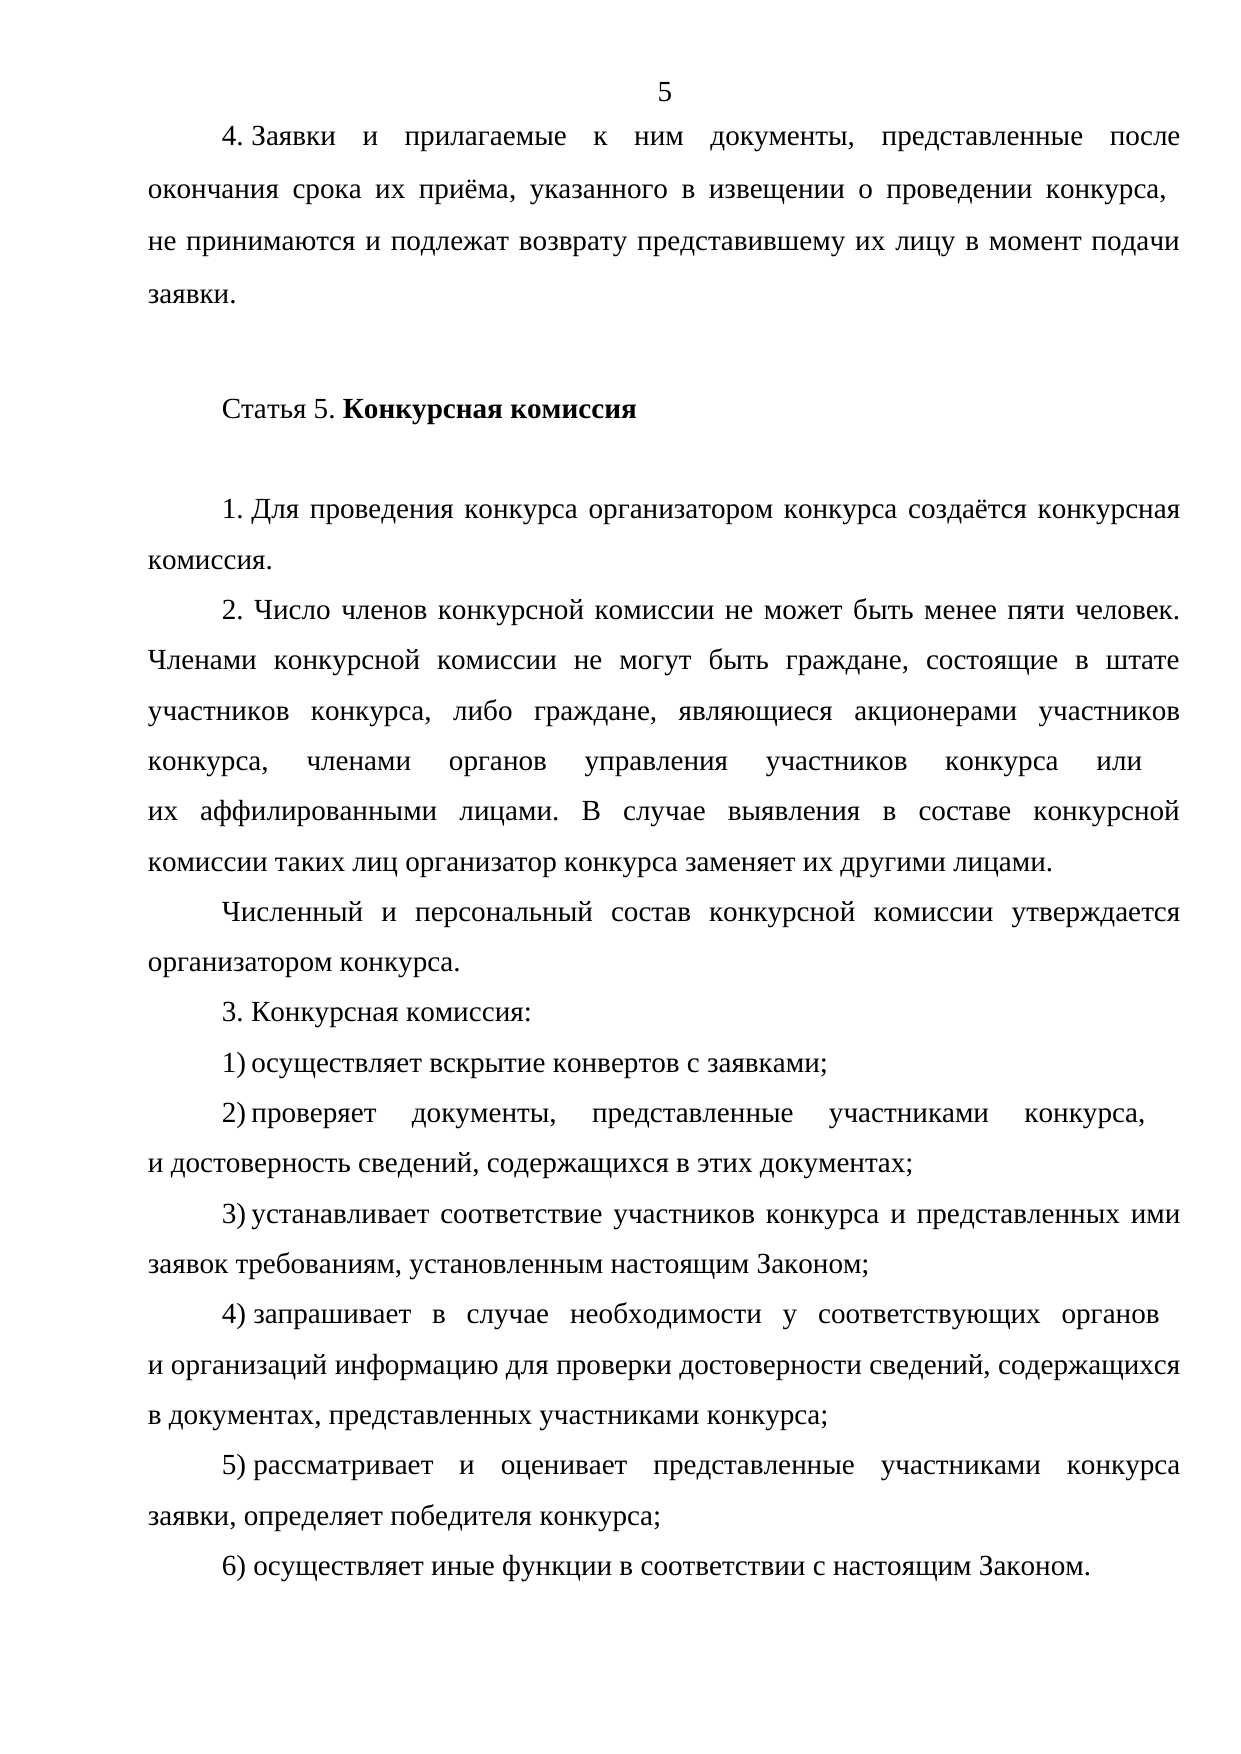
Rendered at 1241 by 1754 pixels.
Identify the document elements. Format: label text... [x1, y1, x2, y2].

text 6) осуществляет иные функции в соответствии с настоящим Законом. [148, 1548, 1181, 1582]
list осуществляет вскрытие конвертов с заявками; [148, 1045, 1181, 1078]
text 4) запрашивает в случае необходимости у соответствующих органов и организаций информацию для проверки достоверности сведений, содержащихся в документах, представленных участниками конкурса; [148, 1296, 1181, 1431]
text Статья 5. Конкурсная комиссия [148, 391, 1181, 424]
text 5) рассматривает и оценивает представленные участниками конкурса заявки, определяет победителя конкурса; [148, 1447, 1181, 1531]
text 2. Число членов конкурсной комиссии не может быть менее пяти человек. Членами конкурсной комиссии не могут быть граждане, состоящие в штате участников конкурса, либо граждане, являющиеся акционерами участников конкурса, членами органов управления участников конкурса или их аффилированными лицами. В случае выявления в составе конкурсной комиссии таких лиц организатор конкурса заменяет их другими лицами. [148, 592, 1181, 877]
text 4. Заявки и прилагаемые к ним документы, представленные после окончания срока их приёма, указанного в извещении о проведении конкурса, не принимаются и подлежат возврату представившему их лицу в момент подачи заявки. [148, 118, 1181, 309]
list проверяет документы, представленные участниками конкурса, и достоверность сведений, содержащихся в этих документах; [148, 1095, 1181, 1179]
list устанавливает соответствие участников конкурса и представленных ими заявок требованиям, установленным настоящим Законом; [148, 1196, 1181, 1280]
text 3. Конкурсная комиссия: [222, 994, 1181, 1028]
text Численный и персональный состав конкурсной комиссии утверждается организатором конкурса. [148, 894, 1181, 978]
text 1. Для проведения конкурса организатором конкурса создаётся конкурсная комиссия. [148, 491, 1181, 575]
